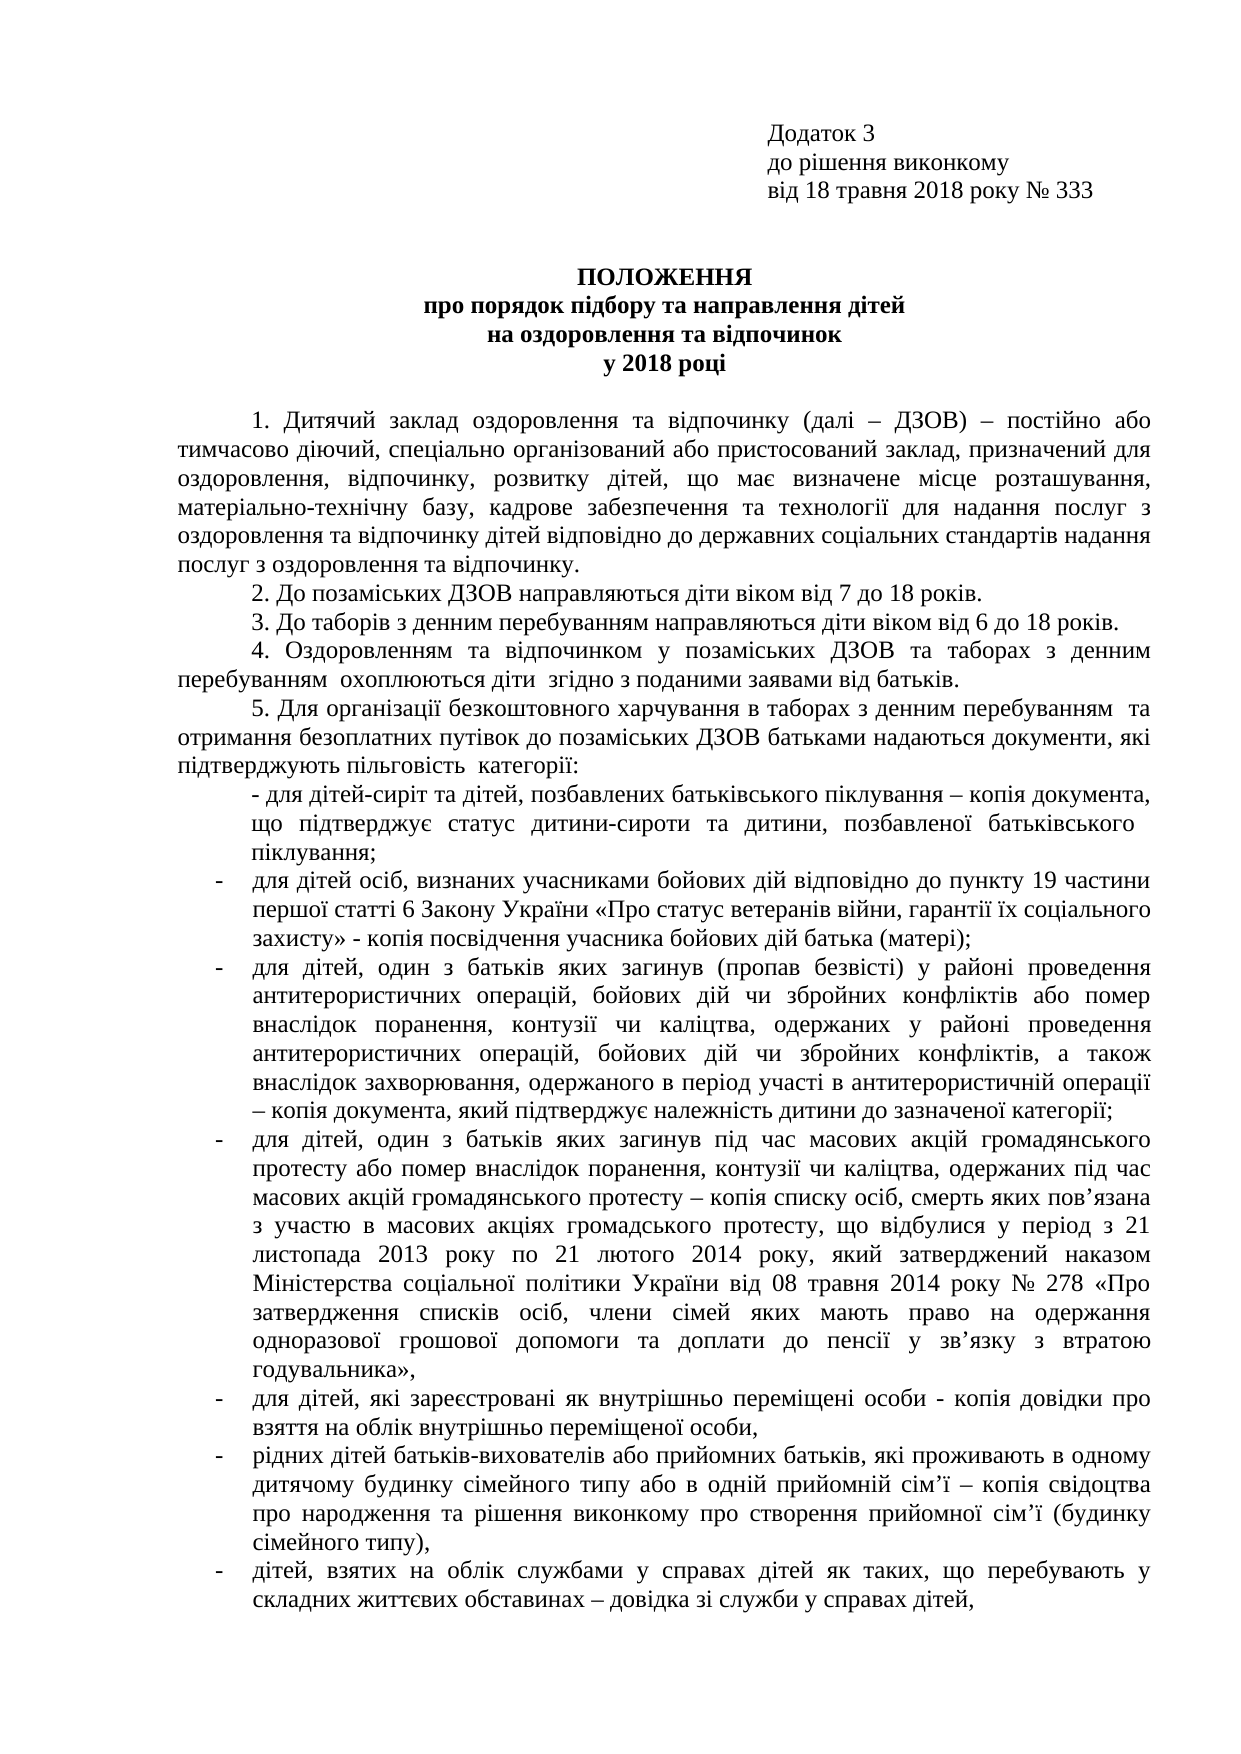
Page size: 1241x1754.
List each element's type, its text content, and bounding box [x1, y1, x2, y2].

text - для дітей-сиріт та дітей, позбавлених батьківського піклування – копія документа, що підтверджує статус дитини-сироти та дитини, позбавленої батьківського піклування; [177, 779, 1152, 866]
list для дітей, один з батьків яких загинув під час масових акцій громадянського протесту або помер внаслідок поранення, контузії чи каліцтва, одержаних під час масових акцій громадянського протесту – копія списку осіб, смерть яких пов’язана з участю в масових акціях громадського протесту, що відбулися у період з 21 листопада 2013 року по 21 лютого 2014 року, який затверджений наказом Міністерства соціальної політики України від 08 травня 2014 року № 278 «Про затвердження списків осіб, члени сімей яких мають право на одержання одноразової грошової допомоги та доплати до пенсії у зв’язку з втратою годувальника», [215, 1124, 1152, 1383]
text 5. Для організації безкоштовного харчування в таборах з денним перебуванням та отримання безоплатних путівок до позаміських ДЗОВ батьками надаються документи, які підтверджують пільговість категорії: [177, 693, 1152, 779]
text на оздоровлення та відпочинок [177, 319, 1152, 348]
text 1. Дитячий заклад оздоровлення та відпочинку (далі – ДЗОВ) – постійно або тимчасово діючий, спеціально організований або пристосований заклад, призначений для оздоровлення, відпочинку, розвитку дітей, що має визначене місце розташування, матеріально-технічну базу, кадрове забезпечення та технології для надання послуг з оздоровлення та відпочинку дітей відповідно до державних соціальних стандартів надання послуг з оздоровлення та відпочинку. [177, 406, 1152, 578]
text Додаток 3 [767, 118, 1152, 147]
text до рішення виконкому [177, 147, 1152, 176]
text від 18 травня 2018 року № 333 [177, 176, 1152, 204]
text 3. До таборів з денним перебуванням направляються діти віком від 6 до 18 років. [177, 607, 1152, 636]
text 2. До позаміських ДЗОВ направляються діти віком від 7 до 18 років. [177, 578, 1152, 607]
list дітей, взятих на облік службами у справах дітей як таких, що перебувають у складних життєвих обставинах – довідка зі служби у справах дітей, [215, 1556, 1152, 1613]
text ПОЛОЖЕННЯ [177, 262, 1152, 291]
list для дітей, які зареєстровані як внутрішньо переміщені особи - копія довідки про взяття на облік внутрішньо переміщеної особи, [215, 1383, 1152, 1441]
list рідних дітей батьків-вихователів або прийомних батьків, які проживають в одному дитячому будинку сімейного типу або в одній прийомній сім’ї – копія свідоцтва про народження та рішення виконкому про створення прийомної сім’ї (будинку сімейного типу), [215, 1441, 1152, 1556]
text 4. Оздоровленням та відпочинком у позаміських ДЗОВ та таборах з денним перебуванням охоплюються діти згідно з поданими заявами від батьків. [177, 636, 1152, 693]
list для дітей осіб, визнаних учасниками бойових дій відповідно до пункту 19 частини першої статті 6 Закону України «Про статус ветеранів війни, гарантії їх соціального захисту» - копія посвідчення учасника бойових дій батька (матері); [215, 866, 1152, 952]
list для дітей, один з батьків яких загинув (пропав безвісті) у районі проведення антитерористичних операцій, бойових дій чи збройних конфліктів або помер внаслідок поранення, контузії чи каліцтва, одержаних у районі проведення антитерористичних операцій, бойових дій чи збройних конфліктів, а також внаслідок захворювання, одержаного в період участі в антитерористичній операції – копія документа, який підтверджує належність дитини до зазначеної категорії; [215, 952, 1152, 1124]
text про порядок підбору та направлення дітей [177, 291, 1152, 319]
text у 2018 році [177, 348, 1152, 377]
